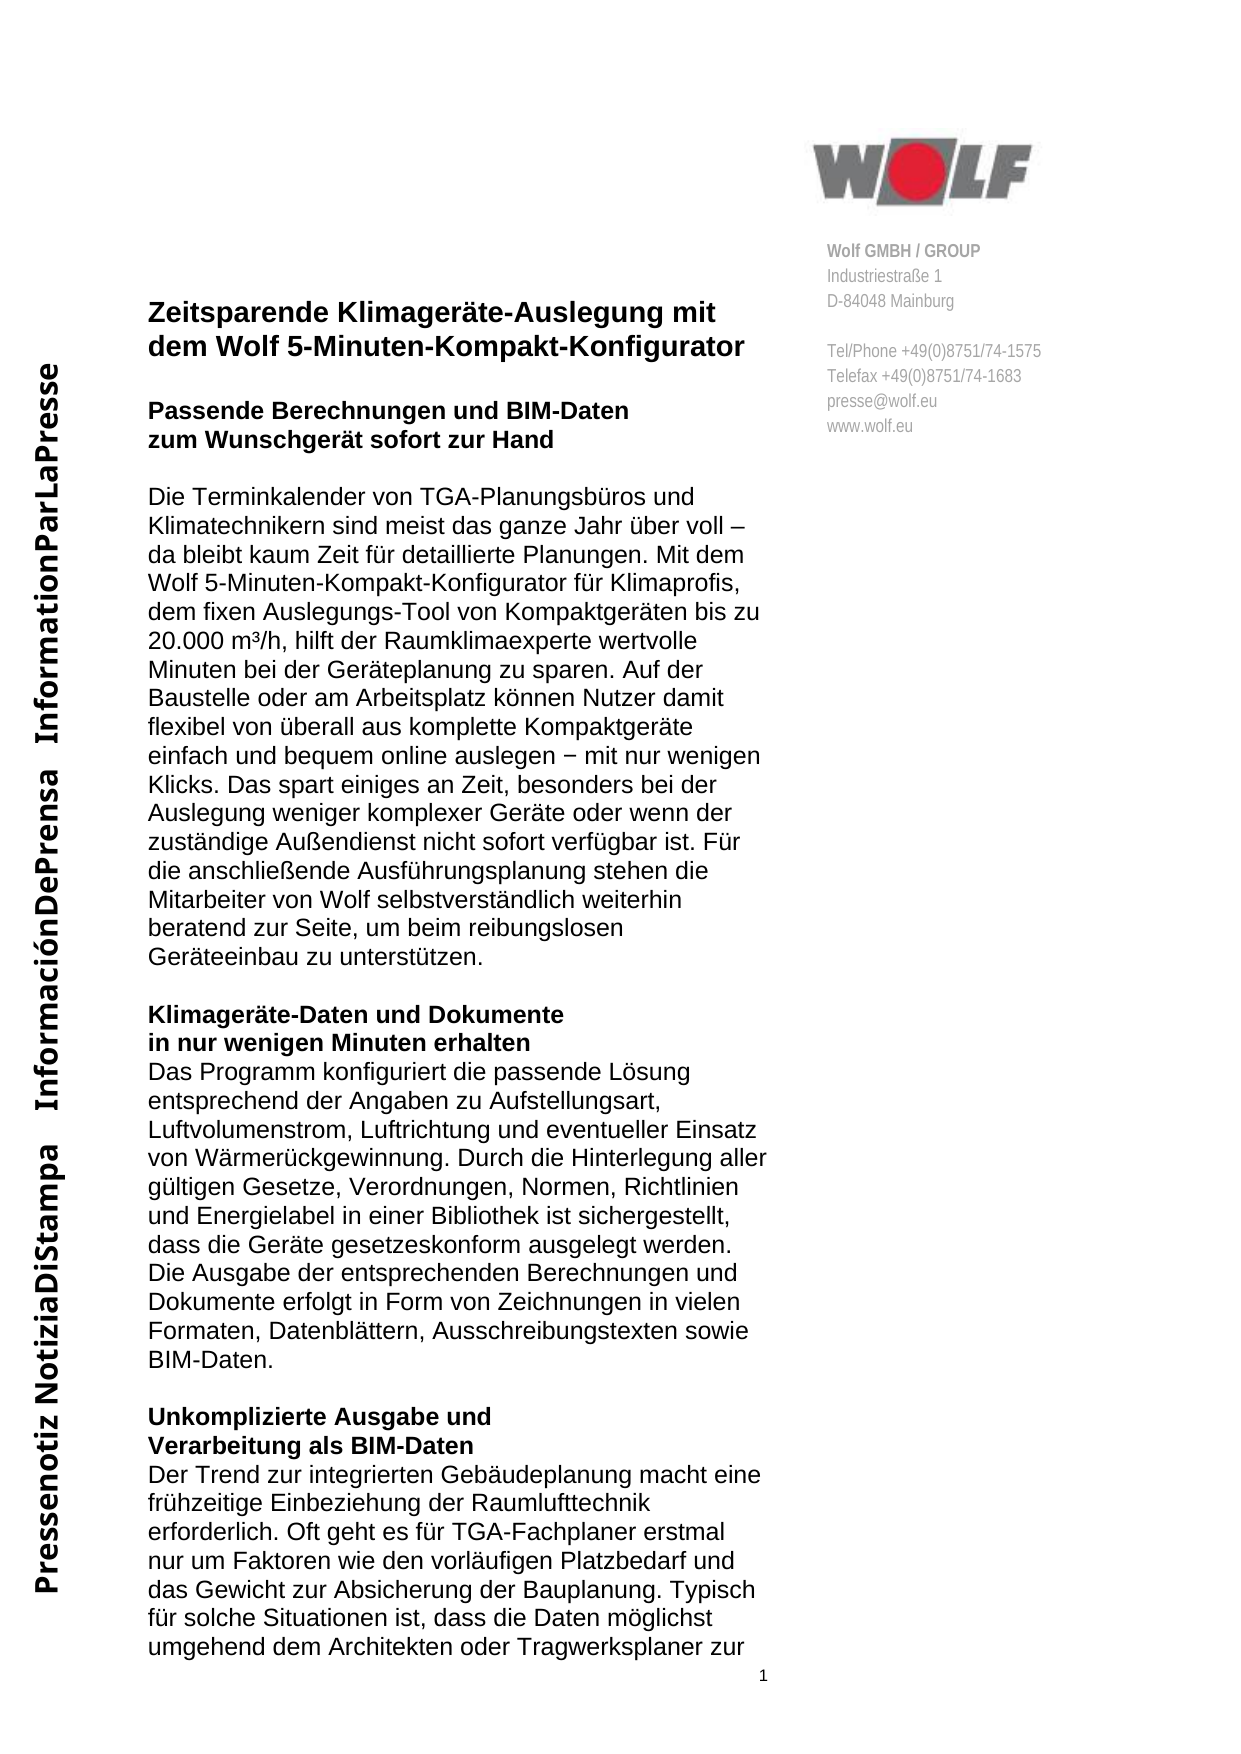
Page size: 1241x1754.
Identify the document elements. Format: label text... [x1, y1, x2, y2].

picture [803, 128, 1044, 216]
text Unkomplizierte Ausgabe und [148, 1402, 768, 1431]
text dem Wolf 5-Minuten-Kompakt-Konfigurator [148, 329, 768, 362]
text Zeitsparende Klimageräte-Auslegung mit [148, 295, 768, 329]
text zum Wunschgerät sofort zur Hand [148, 425, 768, 453]
text in nur wenigen Minuten erhalten [148, 1028, 768, 1057]
text Klimageräte-Daten und Dokumente [148, 1000, 768, 1028]
text Das Programm konfiguriert die passende Lösung entsprechend der Angaben zu Aufstellungsart, Luftvolumenstrom, Luftrichtung und eventueller Einsatz von Wärmerückgewinnung. Durch die Hinterlegung aller gültigen Gesetze, Verordnungen, Normen, Richtlinien und Energielabel in einer Bibliothek ist sichergestellt, dass die Geräte gesetzeskonform ausgelegt werden. Die Ausgabe der entsprechenden Berechnungen und Dokumente erfolgt in Form von Zeichnungen in vielen Formaten, Datenblättern, Ausschreibungstexten sowie BIM-Daten. [148, 1057, 768, 1373]
text Passende Berechnungen und BIM-Daten [148, 396, 768, 425]
text Die Terminkalender von TGA-Planungsbüros und Klimatechnikern sind meist das ganze Jahr über voll – da bleibt kaum Zeit für detaillierte Planungen. Mit dem Wolf 5-Minuten-Kompakt-Konfigurator für Klimaprofis, dem fixen Auslegungs-Tool von Kompaktgeräten bis zu 20.000 m³/h, hilft der Raumklimaexperte wertvolle Minuten bei der Geräteplanung zu sparen. Auf der Baustelle oder am Arbeitsplatz können Nutzer damit flexibel von überall aus komplette Kompaktgeräte einfach und bequem online auslegen − mit nur wenigen Klicks. Das spart einiges an Zeit, besonders bei der Auslegung weniger komplexer Geräte oder wenn der zuständige Außendienst nicht sofort verfügbar ist. Für die anschließende Ausführungsplanung stehen die Mitarbeiter von Wolf selbstverständlich weiterhin beratend zur Seite, um beim reibungslosen Geräteeinbau zu unterstützen. [148, 482, 768, 971]
text Verarbeitung als BIM-Daten [148, 1431, 768, 1460]
